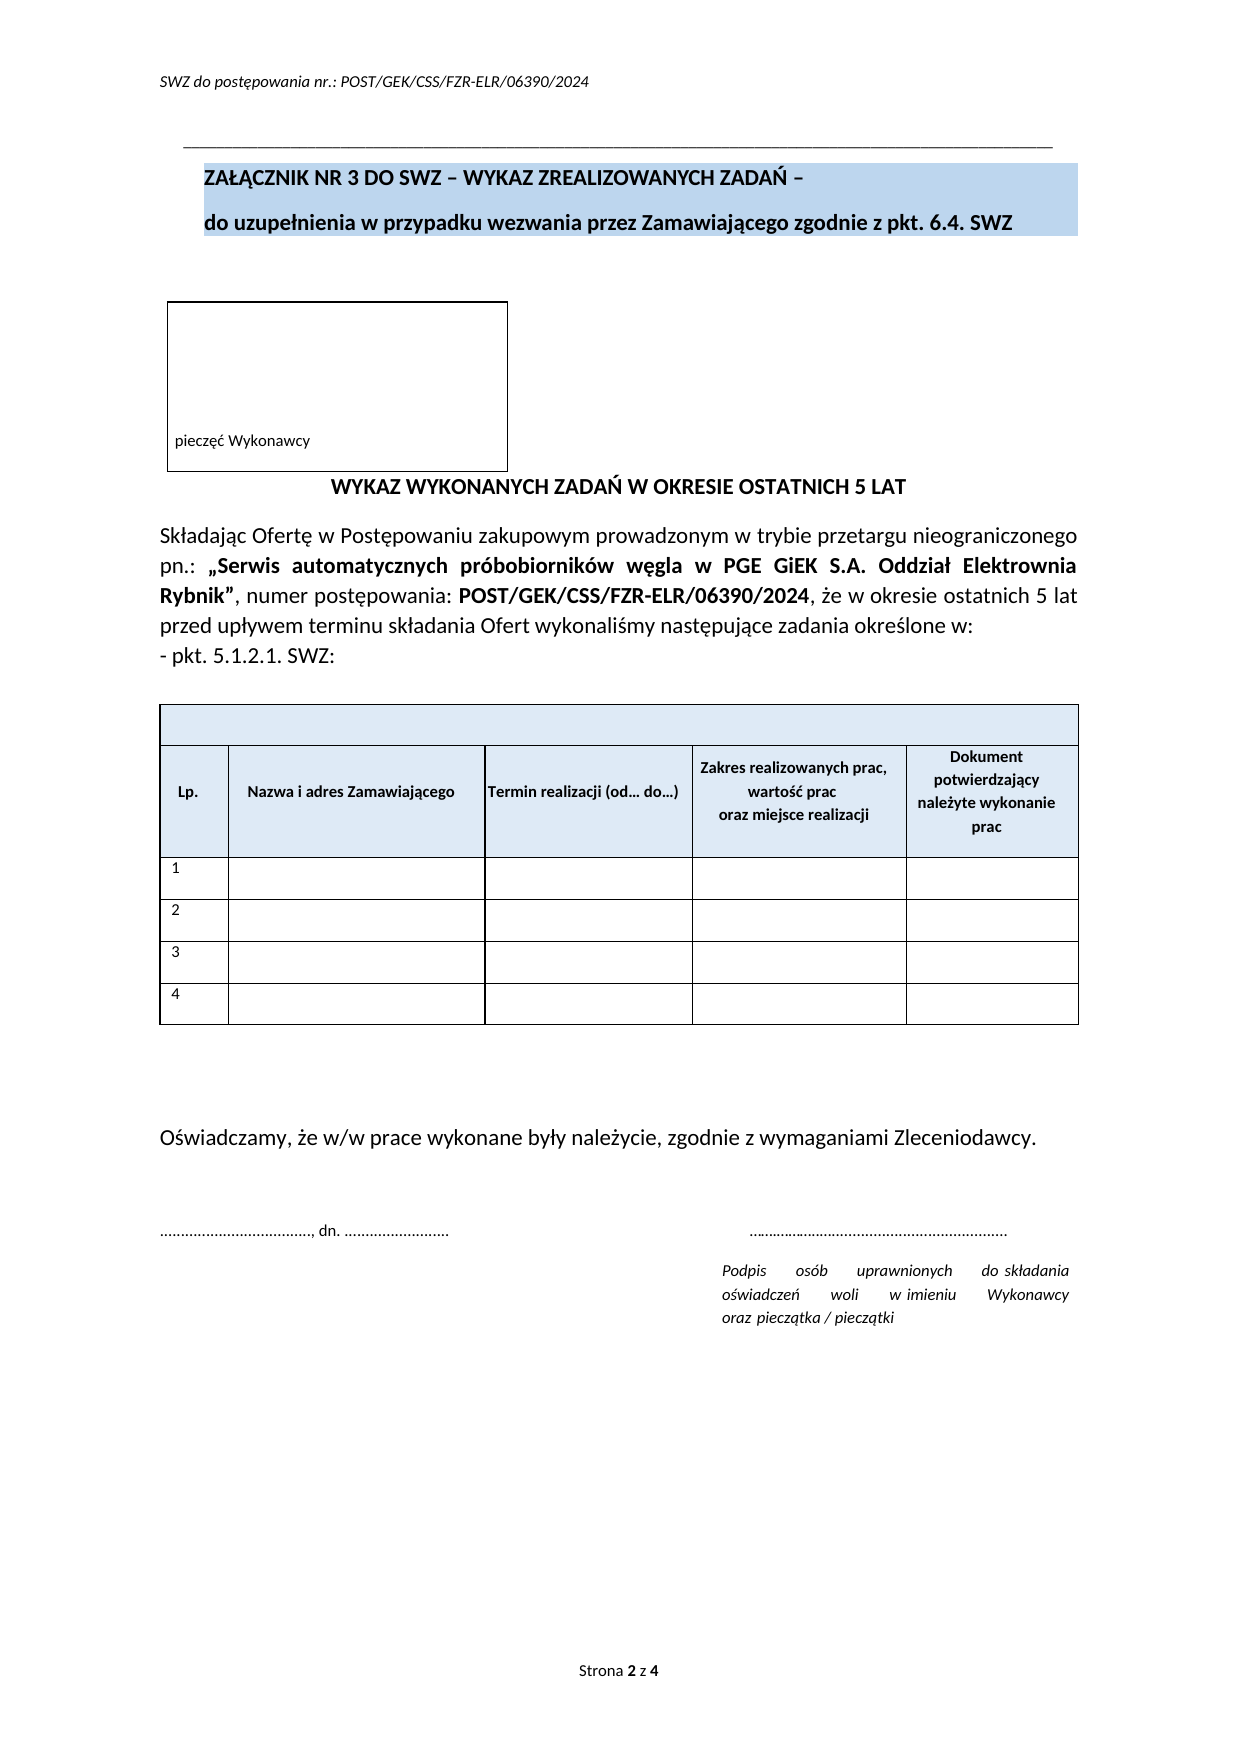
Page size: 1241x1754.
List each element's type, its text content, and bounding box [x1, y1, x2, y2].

table_cell Zakres realizowanych prac, wartość prac oraz miejsce realizacji [693, 746, 906, 857]
subtitle - pkt. 5.1.2.1. SWZ: [159, 642, 1078, 670]
table_header pieczęć Wykonawcy [168, 303, 507, 471]
table_cell Nazwa i adres Zamawiającego [229, 746, 484, 857]
table_cell [229, 858, 484, 899]
table_cell 1 [161, 858, 228, 899]
table_cell 4 [161, 984, 228, 1024]
table_cell [486, 858, 692, 899]
subtitle Składając Ofertę w Postępowaniu zakupowym prowadzonym w trybie przetargu nieograniczonego pn.: „Serwis automatycznych próbobiorników węgla w PGE GiEK S.A. Oddział Elektrownia Rybnik”, numer postępowania: POST/GEK/CSS/FZR-ELR/06390/2024, że w okresie ostatnich 5 lat przed upływem terminu składania Ofert wykonaliśmy następujące zadania określone w: [159, 521, 1078, 639]
table_cell [229, 984, 484, 1024]
text ...................................., dn. ......................... …….………..….......................................... [130, 1221, 1181, 1241]
table_cell 2 [161, 900, 228, 941]
table_cell Termin realizacji (od… do…) [486, 746, 692, 857]
text do uzupełnienia w przypadku wezwania przez Zamawiającego zgodnie z pkt. 6.4. SWZ [204, 208, 1078, 236]
table_cell [693, 984, 906, 1024]
table_cell [486, 984, 692, 1024]
table_cell [907, 858, 1078, 899]
table_cell [693, 900, 906, 941]
table_cell 3 [161, 942, 228, 982]
table_cell [693, 942, 906, 982]
table_cell [907, 942, 1078, 982]
text Oświadczamy, że w/w prace wykonane były należycie, zgodnie z wymaganiami Zleceniodawcy. [159, 1123, 1078, 1151]
table_cell [907, 900, 1078, 941]
table_cell [229, 942, 484, 982]
text WYKAZ WYKONANYCH ZADAŃ W OKRESIE OSTATNICH 5 LAT [159, 472, 1078, 500]
table_cell [693, 858, 906, 899]
table_cell [229, 900, 484, 941]
text ZAŁĄCZNIK NR 3 DO SWZ – WYKAZ zrealizowanych Zadań – [204, 163, 1078, 191]
table_cell Lp. [161, 746, 228, 857]
table_cell Dokument potwierdzający należyte wykonanie prac [907, 746, 1078, 857]
table_cell [907, 984, 1078, 1024]
text Podpis osób uprawnionych do składania oświadczeń woli w imieniu Wykonawcy oraz pieczątka / pieczątki [722, 1261, 1071, 1328]
table_header [161, 705, 1078, 745]
table_cell [486, 942, 692, 982]
table_cell [486, 900, 692, 941]
